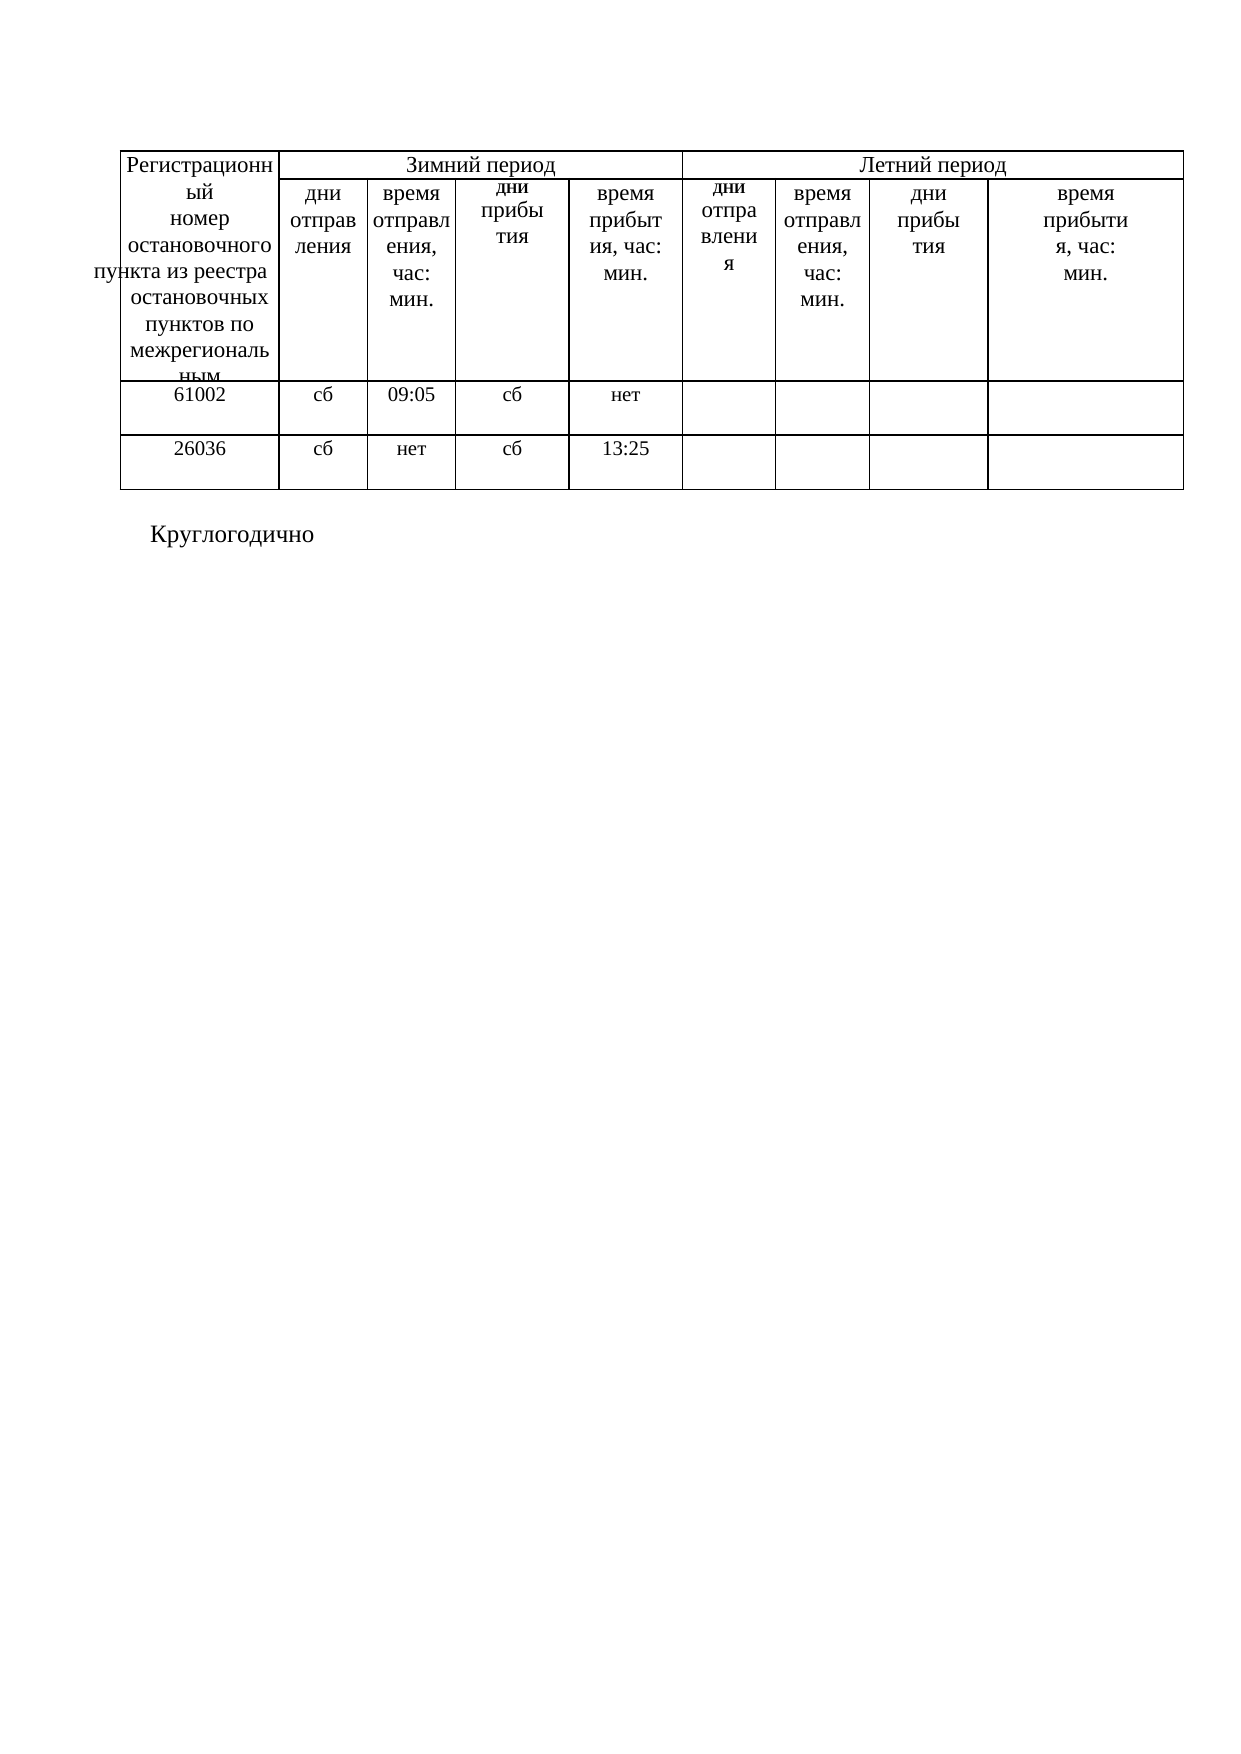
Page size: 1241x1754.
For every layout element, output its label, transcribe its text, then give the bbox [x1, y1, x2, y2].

table_cell [989, 436, 1183, 489]
table_cell ДНИ отпра влени я [683, 180, 775, 380]
table_cell сб [280, 382, 367, 434]
table_cell 09:05 [368, 382, 455, 434]
table_cell дни отправ ления [280, 180, 367, 380]
table_cell сб [456, 436, 568, 489]
table_header Зимний период [280, 152, 682, 178]
table_header Летний период [683, 152, 1183, 178]
table_cell [870, 382, 987, 434]
table_cell время прибыти я, час: мин. [989, 180, 1183, 380]
table_cell 26036 [121, 436, 278, 489]
table_cell 13:25 [570, 436, 682, 489]
table_cell [776, 436, 869, 489]
table_cell нет [570, 382, 682, 434]
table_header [121, 152, 278, 380]
table_cell сб [456, 382, 568, 434]
table_cell дни прибы тия [870, 180, 987, 380]
table_cell 61002 [121, 382, 278, 434]
table_cell время отправл ения, час: мин. [776, 180, 869, 380]
table_cell нет [368, 436, 455, 489]
table_cell [989, 382, 1183, 434]
table_cell время прибыт ия, час: мин. [570, 180, 682, 380]
table_cell [776, 382, 869, 434]
table_cell [870, 436, 987, 489]
table_cell [683, 382, 775, 434]
text Круглогодично [150, 519, 1090, 548]
table_cell [683, 436, 775, 489]
table_cell ДНИ прибы тия [456, 180, 568, 380]
table_cell время отправл ения, час: мин. [368, 180, 455, 380]
table_cell сб [280, 436, 367, 489]
